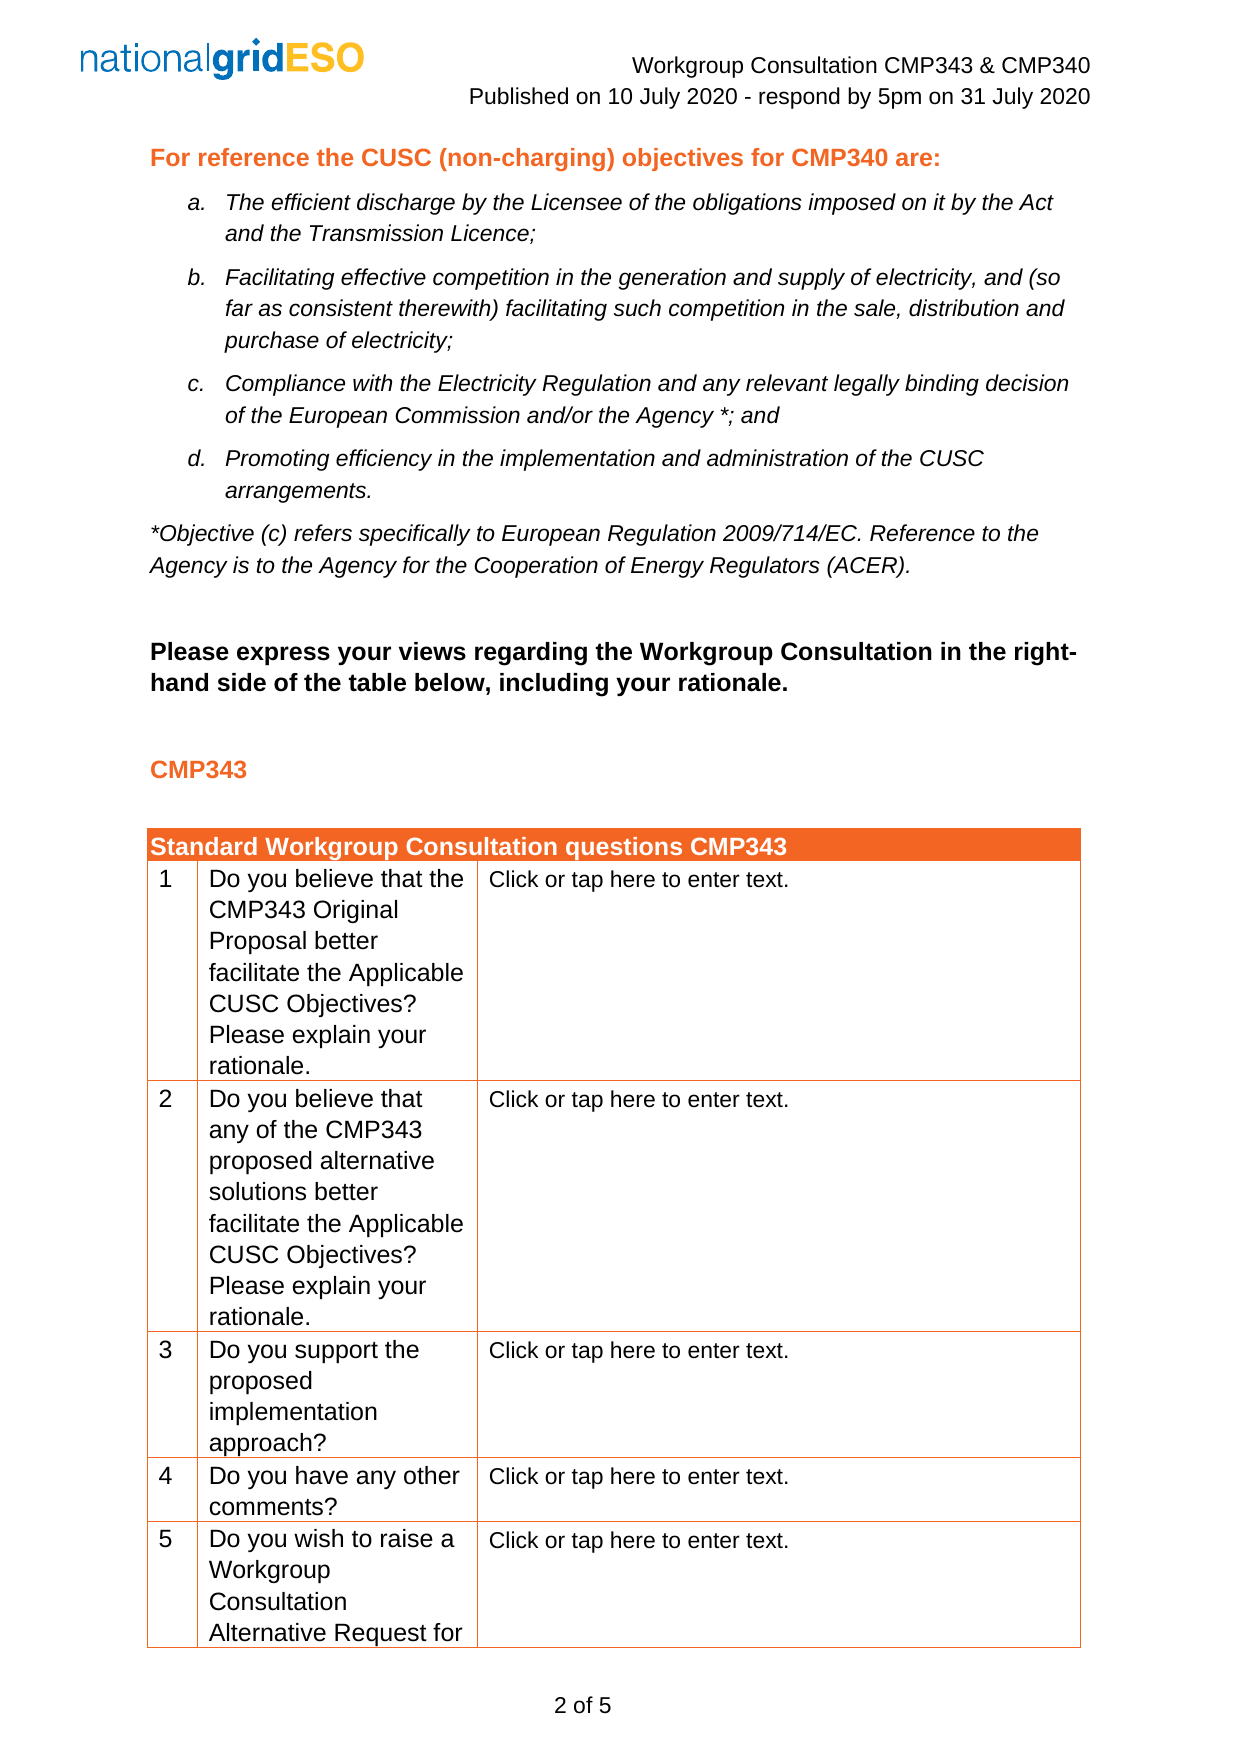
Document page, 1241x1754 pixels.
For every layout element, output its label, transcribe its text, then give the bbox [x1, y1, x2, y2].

table_header Standard Workgroup Consultation questions CMP343 [148, 829, 1080, 860]
table_cell 5 [148, 1522, 197, 1647]
text Please express your views regarding the Workgroup Consultation in the right-hand side of the table below, including your rationale. [150, 634, 1090, 697]
text *Objective (c) refers specifically to European Regulation 2009/714/EC. Reference to the Agency is to the Agency for the Cooperation of Energy Regulators (ACER). [150, 515, 1090, 578]
text For reference the CUSC (non-charging) objectives for CMP340 are: [150, 140, 1090, 172]
table_cell 1 [148, 861, 197, 1080]
table_cell Do you support the proposed implementation approach? [198, 1332, 477, 1457]
list Promoting efficiency in the implementation and administration of the CUSC arrangements. [187, 440, 1090, 503]
list The efficient discharge by the Licensee of the obligations imposed on it by the Act and the Transmission Licence; [187, 184, 1090, 247]
text CMP343 [150, 753, 1090, 784]
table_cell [198, 1522, 477, 1647]
list Facilitating effective competition in the generation and supply of electricity, and (so far as consistent therewith) facilitating such competition in the sale, distribution and purchase of electricity; [187, 259, 1090, 353]
table_cell 3 [148, 1332, 197, 1457]
table_cell 4 [148, 1458, 197, 1521]
list Compliance with the Electricity Regulation and any relevant legally binding decision of the European Commission and/or the Agency *; and [187, 365, 1090, 428]
table_cell Do you have any other comments? [198, 1458, 477, 1521]
table_cell 2 [148, 1081, 197, 1331]
table_cell Do you believe that the CMP343 Original Proposal better facilitate the Applicable CUSC Objectives? Please explain your rationale. [198, 861, 477, 1080]
table_cell Do you believe that any of the CMP343 proposed alternative solutions better facilitate the Applicable CUSC Objectives? Please explain your rationale. [198, 1081, 477, 1331]
